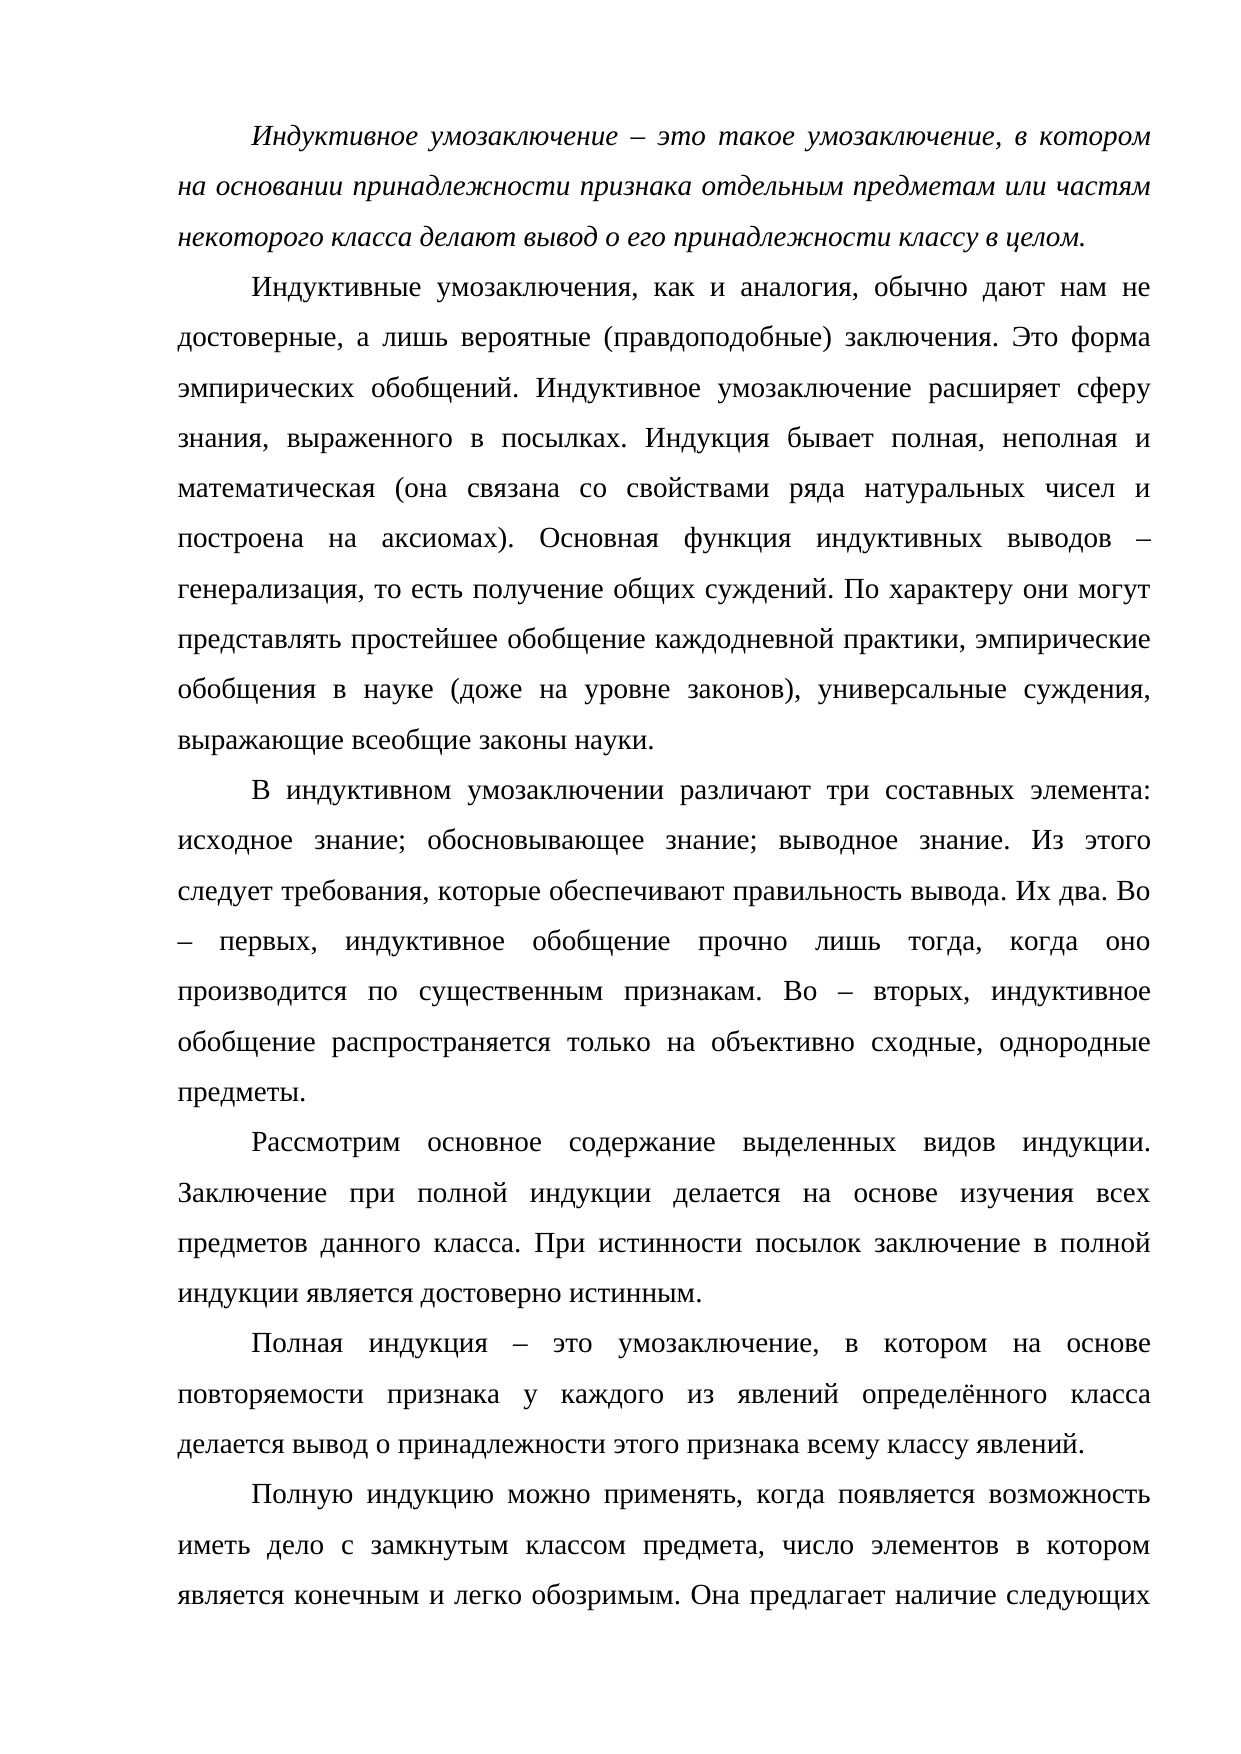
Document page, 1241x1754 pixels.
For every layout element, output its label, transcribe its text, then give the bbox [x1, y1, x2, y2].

text Полная индукция – это умозаключение, в котором на основе повторяемости признака у каждого из явлений определённого класса делается вывод о принадлежности этого признака всему классу явлений. [177, 1326, 1152, 1460]
text Индуктивное умозаключение – это такое умозаключение, в котором на основании принадлежности признака отдельным предметам или частям некоторого класса делают вывод о его принадлежности классу в целом. [177, 118, 1152, 252]
text Рассмотрим основное содержание выделенных видов индукции. Заключение при полной индукции делается на основе изучения всех предметов данного класса. При истинности посылок заключение в полной индукции является достоверно истинным. [177, 1124, 1152, 1309]
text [177, 1477, 1152, 1611]
text В индуктивном умозаключении различают три составных элемента: исходное знание; обосновывающее знание; выводное знание. Из этого следует требования, которые обеспечивают правильность вывода. Их два. Во – первых, индуктивное обобщение прочно лишь тогда, когда оно производится по существенным признакам. Во – вторых, индуктивное обобщение распространяется только на объективно сходные, однородные предметы. [177, 772, 1152, 1108]
text Индуктивные умозаключения, как и аналогия, обычно дают нам не достоверные, а лишь вероятные (правдоподобные) заключения. Это форма эмпирических обобщений. Индуктивное умозаключение расширяет сферу знания, выраженного в посылках. Индукция бывает полная, неполная и математическая (она связана со свойствами ряда натуральных чисел и построена на аксиомах). Основная функция индуктивных выводов – генерализация, то есть получение общих суждений. По характеру они могут представлять простейшее обобщение каждодневной практики, эмпирические обобщения в науке (доже на уровне законов), универсальные суждения, выражающие всеобщие законы науки. [177, 269, 1152, 755]
